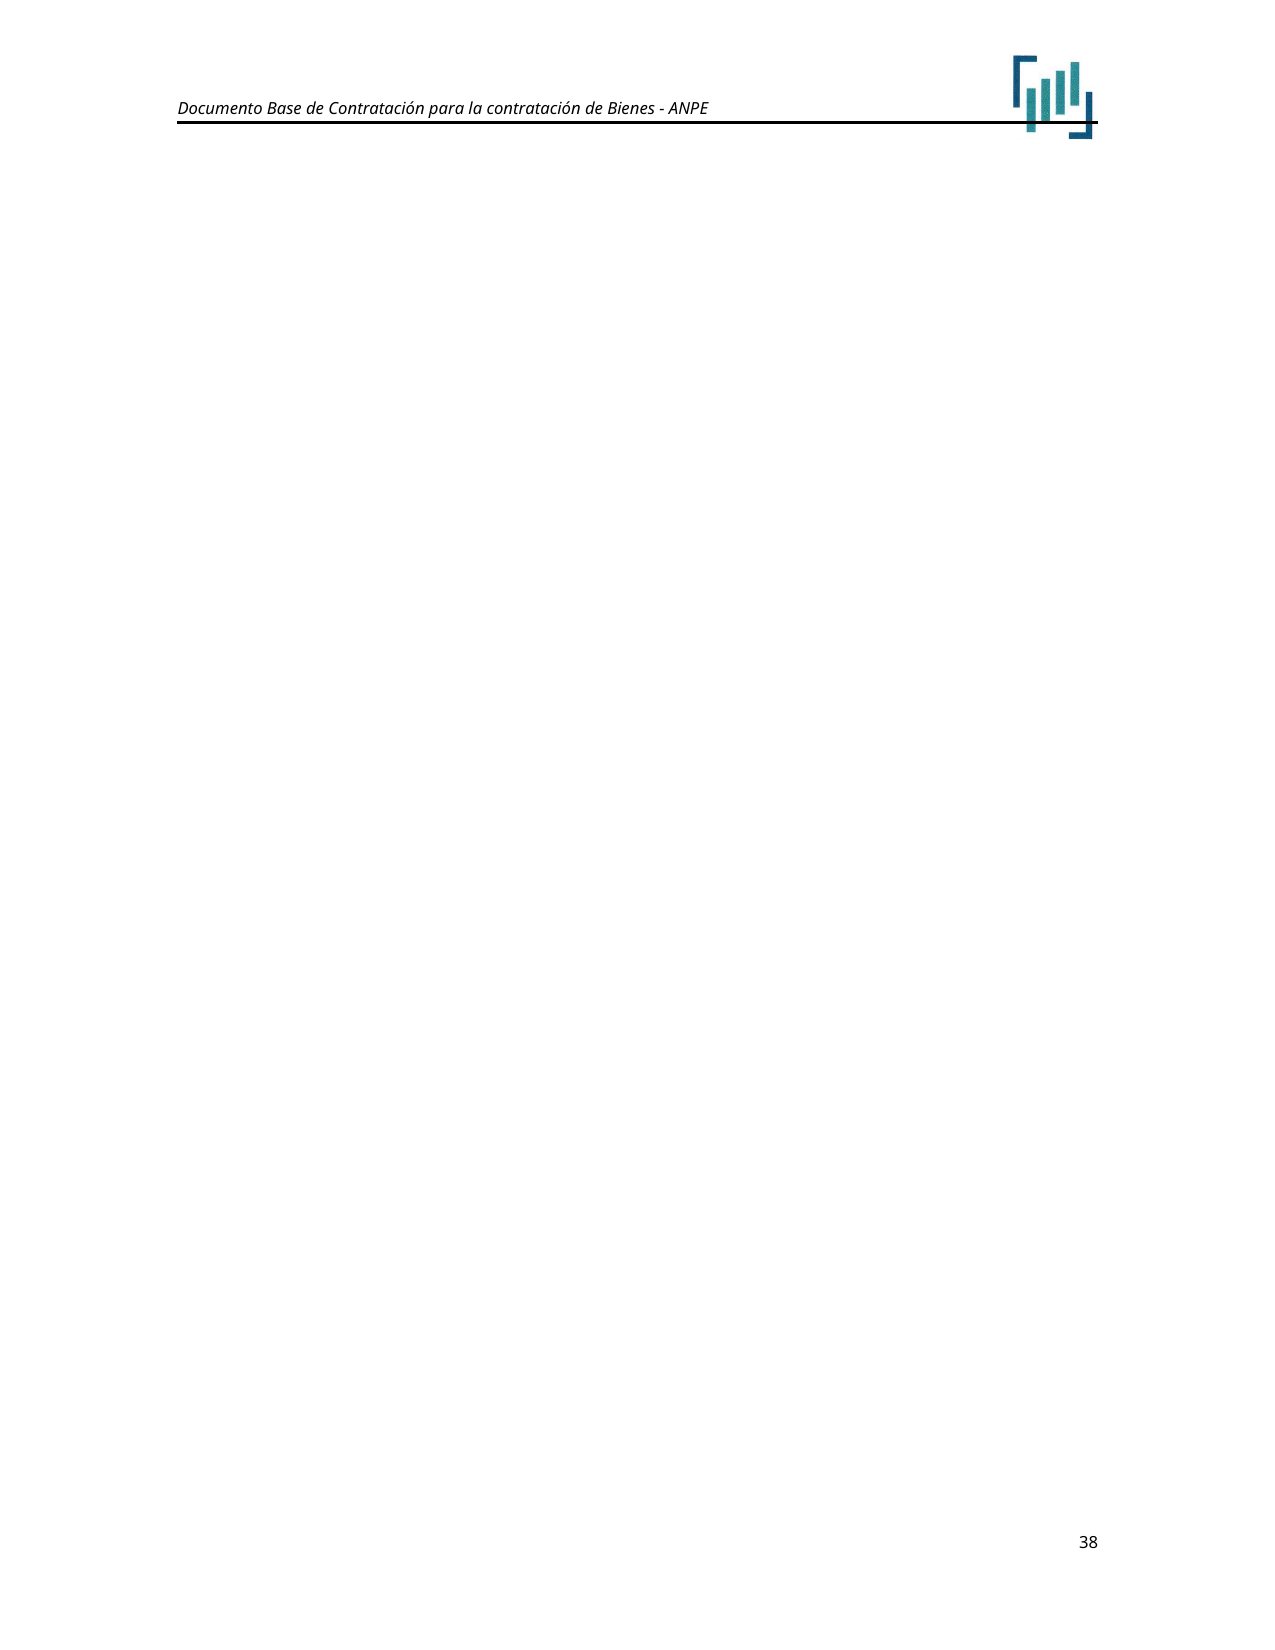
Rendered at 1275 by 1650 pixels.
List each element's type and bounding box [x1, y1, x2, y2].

picture [1002, 124, 1098, 140]
picture [1002, 51, 1098, 121]
